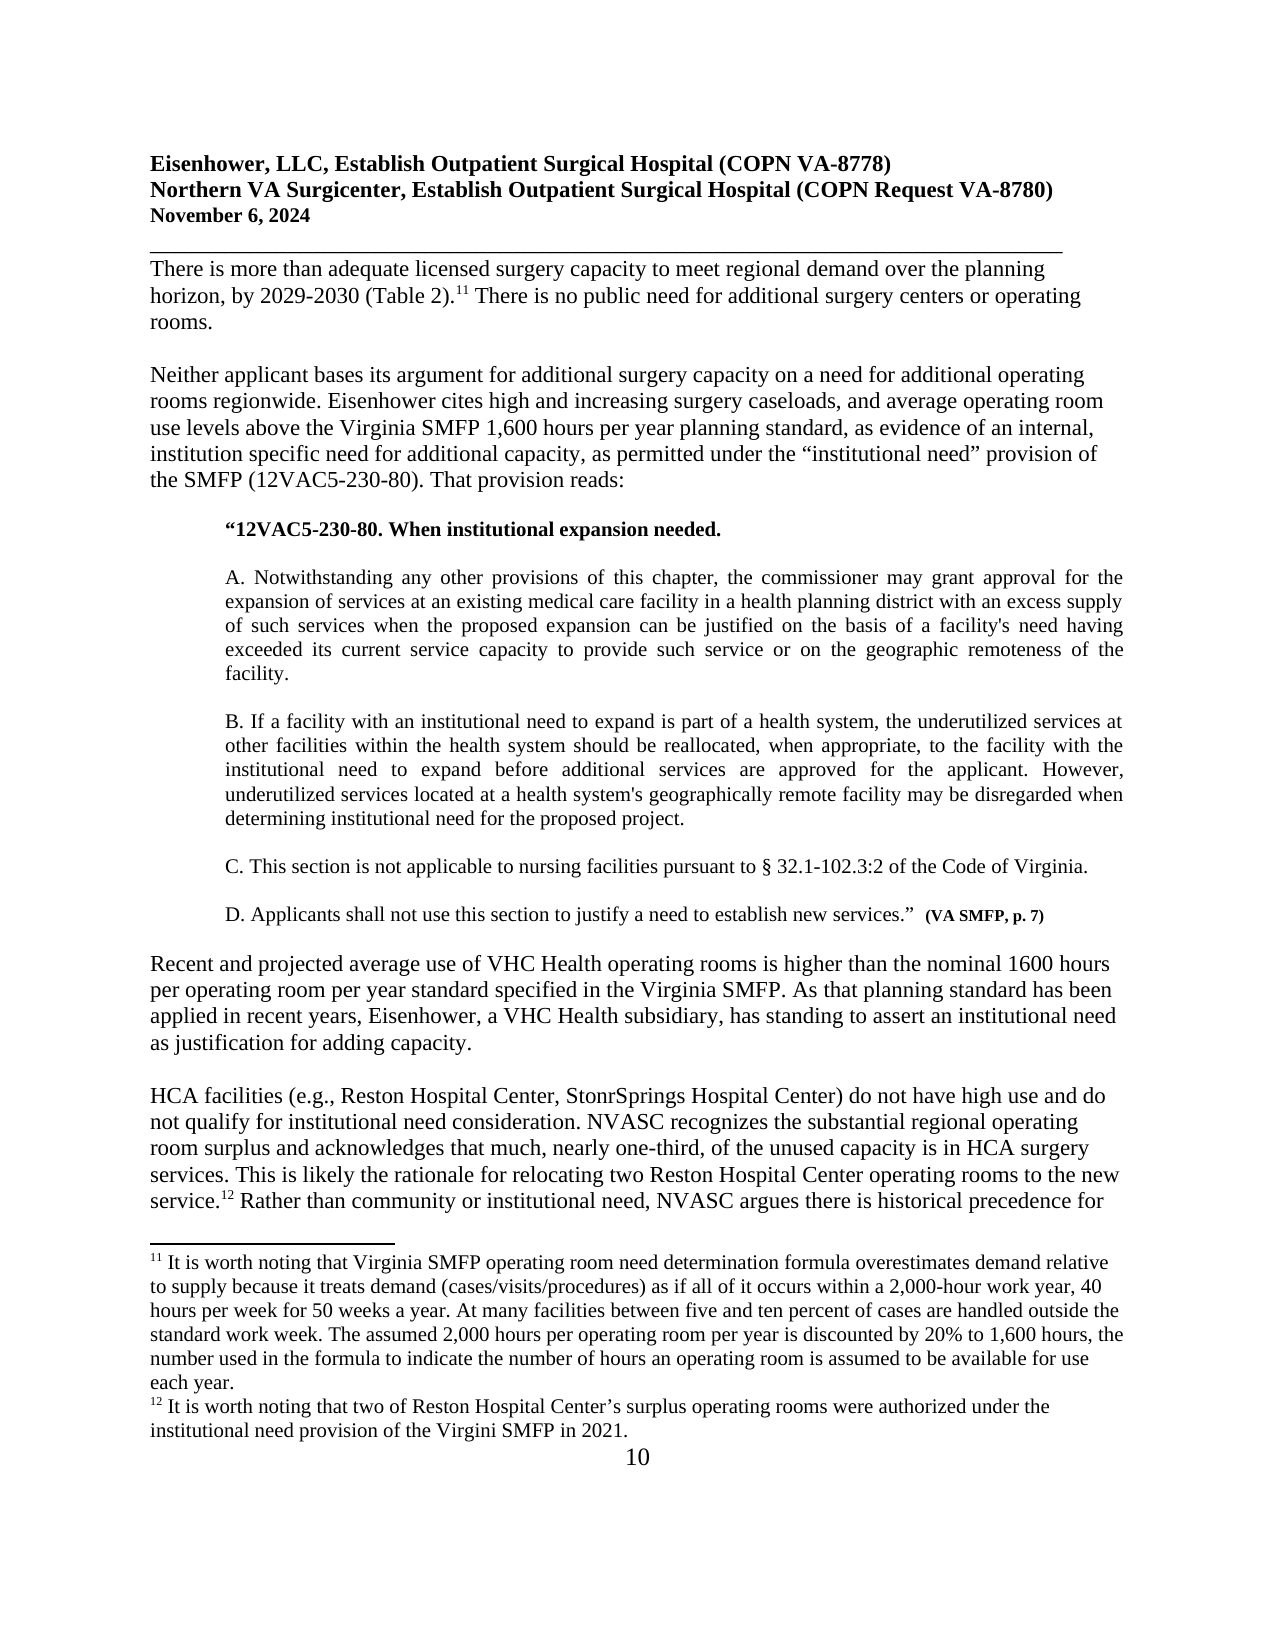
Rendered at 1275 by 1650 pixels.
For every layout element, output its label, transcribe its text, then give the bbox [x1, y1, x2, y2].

text Neither applicant bases its argument for additional surgery capacity on a need for additional operating rooms regionwide. Eisenhower cites high and increasing surgery caseloads, and average operating room use levels above the Virginia SMFP 1,600 hours per year planning standard, as evidence of an internal, institution specific need for additional capacity, as permitted under the “institutional need” provision of the SMFP (12VAC5-230-80). That provision reads: [150, 361, 1125, 493]
text C. This section is not applicable to nursing facilities pursuant to § 32.1-102.3:2 of the Code of Virginia. [225, 854, 1125, 878]
text A. Notwithstanding any other provisions of this chapter, the commissioner may grant approval for the expansion of services at an existing medical care facility in a health planning district with an excess supply of such services when the proposed expansion can be justified on the basis of a facility's need having exceeded its current service capacity to provide such service or on the geographic remoteness of the facility. [225, 565, 1125, 685]
text B. If a facility with an institutional need to expand is part of a health system, the underutilized services at other facilities within the health system should be reallocated, when appropriate, to the facility with the institutional need to expand before additional services are approved for the applicant. However, underutilized services located at a health system's geographically remote facility may be disregarded when determining institutional need for the proposed project. [225, 709, 1125, 829]
text “12VAC5-230-80. When institutional expansion needed. [225, 517, 1125, 541]
text D. Applicants shall not use this section to justify a need to establish new services.” (VA SMFP, p. 7) [225, 902, 1125, 926]
text HCA facilities (e.g., Reston Hospital Center, StonrSprings Hospital Center) do not have high use and do not qualify for institutional need consideration. NVASC recognizes the substantial regional operating room surplus and acknowledges that much, nearly one-third, of the unused capacity is in HCA surgery services. This is likely the rationale for relocating two Reston Hospital Center operating rooms to the new service. Rather than community or institutional need, NVASC argues there is historical precedence for [150, 1082, 1125, 1213]
text Recent and projected average use of VHC Health operating rooms is higher than the nominal 1600 hours per operating room per year standard specified in the Virginia SMFP. As that planning standard has been applied in recent years, Eisenhower, a VHC Health subsidiary, has standing to assert an institutional need as justification for adding capacity. [150, 950, 1125, 1055]
text There is more than adequate licensed surgery capacity to meet regional demand over the planning horizon, by 2029-2030 (Table 2). There is no public need for additional surgery centers or operating rooms. [150, 256, 1125, 334]
